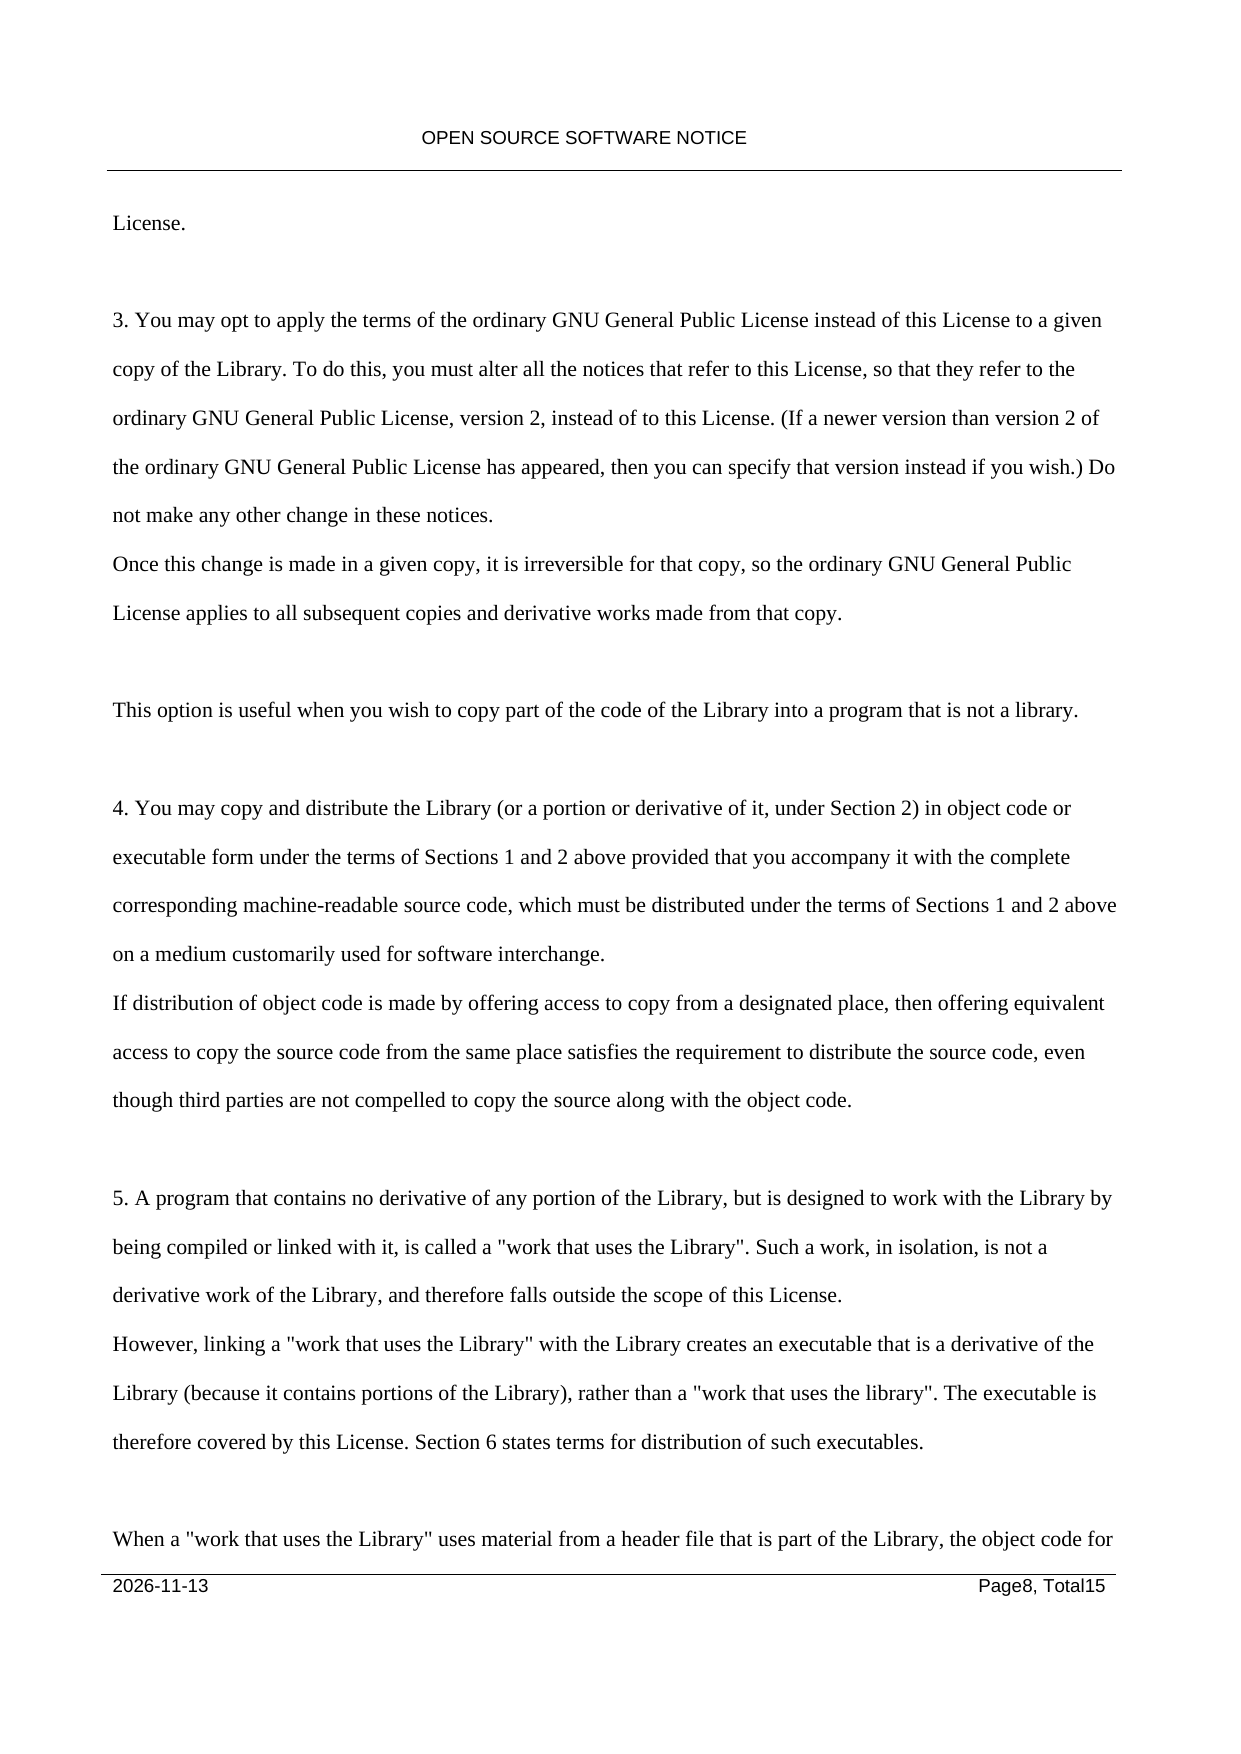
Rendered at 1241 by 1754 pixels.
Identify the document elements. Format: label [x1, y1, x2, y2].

text [112, 206, 1128, 1555]
